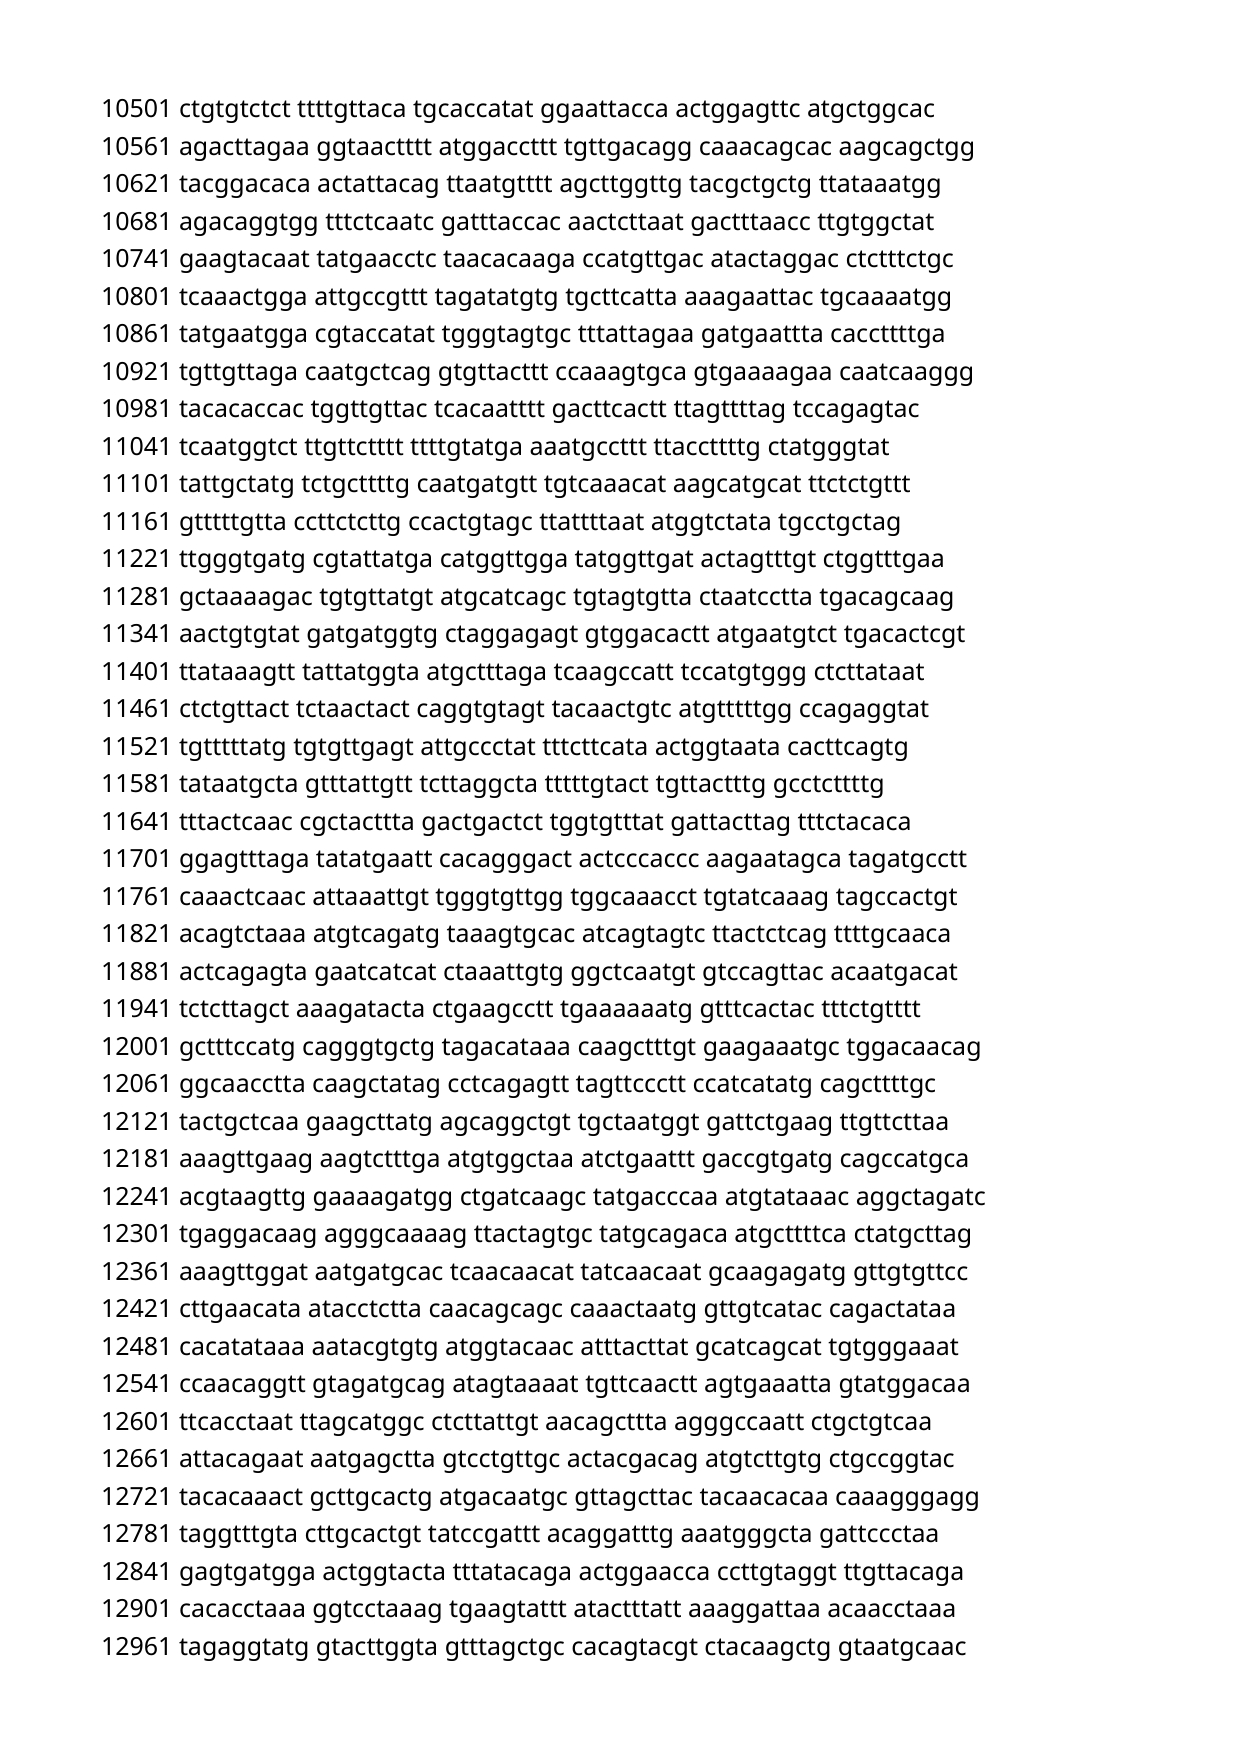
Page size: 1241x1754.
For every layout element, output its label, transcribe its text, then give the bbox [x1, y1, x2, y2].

text 10981 tacacaccac tggttgttac tcacaatttt gacttcactt ttagttttag tccagagtac [75, 389, 1165, 427]
text 12181 aaagttgaag aagtctttga atgtggctaa atctgaattt gaccgtgatg cagccatgca [75, 1139, 1165, 1177]
text 12241 acgtaagttg gaaaagatgg ctgatcaagc tatgacccaa atgtataaac aggctagatc [75, 1177, 1165, 1214]
text 12361 aaagttggat aatgatgcac tcaacaacat tatcaacaat gcaagagatg gttgtgttcc [75, 1252, 1165, 1289]
text 10861 tatgaatgga cgtaccatat tgggtagtgc tttattagaa gatgaattta caccttttga [75, 314, 1165, 352]
text 11881 actcagagta gaatcatcat ctaaattgtg ggctcaatgt gtccagttac acaatgacat [75, 952, 1165, 989]
text 11461 ctctgttact tctaactact caggtgtagt tacaactgtc atgtttttgg ccagaggtat [75, 689, 1165, 727]
text 12301 tgaggacaag agggcaaaag ttactagtgc tatgcagaca atgcttttca ctatgcttag [75, 1214, 1165, 1252]
text 11041 tcaatggtct ttgttctttt ttttgtatga aaatgccttt ttaccttttg ctatgggtat [75, 427, 1165, 464]
text 12781 taggtttgta cttgcactgt tatccgattt acaggatttg aaatgggcta gattccctaa [75, 1514, 1165, 1552]
text 12421 cttgaacata atacctctta caacagcagc caaactaatg gttgtcatac cagactataa [75, 1289, 1165, 1327]
text 12541 ccaacaggtt gtagatgcag atagtaaaat tgttcaactt agtgaaatta gtatggacaa [75, 1364, 1165, 1402]
text 12961 tagaggtatg gtacttggta gtttagctgc cacagtacgt ctacaagctg gtaatgcaac [75, 1627, 1165, 1664]
text 12841 gagtgatgga actggtacta tttatacaga actggaacca ccttgtaggt ttgttacaga [75, 1552, 1165, 1589]
text 12721 tacacaaact gcttgcactg atgacaatgc gttagcttac tacaacacaa caaagggagg [75, 1477, 1165, 1514]
text 12601 ttcacctaat ttagcatggc ctcttattgt aacagcttta agggccaatt ctgctgtcaa [75, 1402, 1165, 1439]
text 10801 tcaaactgga attgccgttt tagatatgtg tgcttcatta aaagaattac tgcaaaatgg [75, 277, 1165, 314]
text 10681 agacaggtgg tttctcaatc gatttaccac aactcttaat gactttaacc ttgtggctat [75, 202, 1165, 239]
text 11521 tgtttttatg tgtgttgagt attgccctat tttcttcata actggtaata cacttcagtg [75, 727, 1165, 764]
text 11401 ttataaagtt tattatggta atgctttaga tcaagccatt tccatgtggg ctcttataat [75, 652, 1165, 689]
text 11761 caaactcaac attaaattgt tgggtgttgg tggcaaacct tgtatcaaag tagccactgt [75, 877, 1165, 914]
text 11941 tctcttagct aaagatacta ctgaagcctt tgaaaaaatg gtttcactac tttctgtttt [75, 989, 1165, 1027]
text 11581 tataatgcta gtttattgtt tcttaggcta tttttgtact tgttactttg gcctcttttg [75, 764, 1165, 802]
text 12901 cacacctaaa ggtcctaaag tgaagtattt atactttatt aaaggattaa acaacctaaa [75, 1589, 1165, 1627]
text 12481 cacatataaa aatacgtgtg atggtacaac atttacttat gcatcagcat tgtgggaaat [75, 1327, 1165, 1364]
text 11161 gtttttgtta ccttctcttg ccactgtagc ttattttaat atggtctata tgcctgctag [75, 502, 1165, 539]
text 12661 attacagaat aatgagctta gtcctgttgc actacgacag atgtcttgtg ctgccggtac [75, 1439, 1165, 1477]
text 11101 tattgctatg tctgcttttg caatgatgtt tgtcaaacat aagcatgcat ttctctgttt [75, 464, 1165, 502]
text 10621 tacggacaca actattacag ttaatgtttt agcttggttg tacgctgctg ttataaatgg [75, 164, 1165, 202]
text 10501 ctgtgtctct ttttgttaca tgcaccatat ggaattacca actggagttc atgctggcac [75, 89, 1165, 127]
text 12061 ggcaacctta caagctatag cctcagagtt tagttccctt ccatcatatg cagcttttgc [75, 1064, 1165, 1102]
text 12001 gctttccatg cagggtgctg tagacataaa caagctttgt gaagaaatgc tggacaacag [75, 1027, 1165, 1064]
text 10561 agacttagaa ggtaactttt atggaccttt tgttgacagg caaacagcac aagcagctgg [75, 127, 1165, 164]
text 12121 tactgctcaa gaagcttatg agcaggctgt tgctaatggt gattctgaag ttgttcttaa [75, 1102, 1165, 1139]
text 10921 tgttgttaga caatgctcag gtgttacttt ccaaagtgca gtgaaaagaa caatcaaggg [75, 352, 1165, 389]
text 11641 tttactcaac cgctacttta gactgactct tggtgtttat gattacttag tttctacaca [75, 802, 1165, 839]
text 11341 aactgtgtat gatgatggtg ctaggagagt gtggacactt atgaatgtct tgacactcgt [75, 614, 1165, 652]
text 10741 gaagtacaat tatgaacctc taacacaaga ccatgttgac atactaggac ctctttctgc [75, 239, 1165, 277]
text 11281 gctaaaagac tgtgttatgt atgcatcagc tgtagtgtta ctaatcctta tgacagcaag [75, 577, 1165, 614]
text 11221 ttgggtgatg cgtattatga catggttgga tatggttgat actagtttgt ctggtttgaa [75, 539, 1165, 577]
text 11821 acagtctaaa atgtcagatg taaagtgcac atcagtagtc ttactctcag ttttgcaaca [75, 914, 1165, 952]
text 11701 ggagtttaga tatatgaatt cacagggact actcccaccc aagaatagca tagatgcctt [75, 839, 1165, 877]
